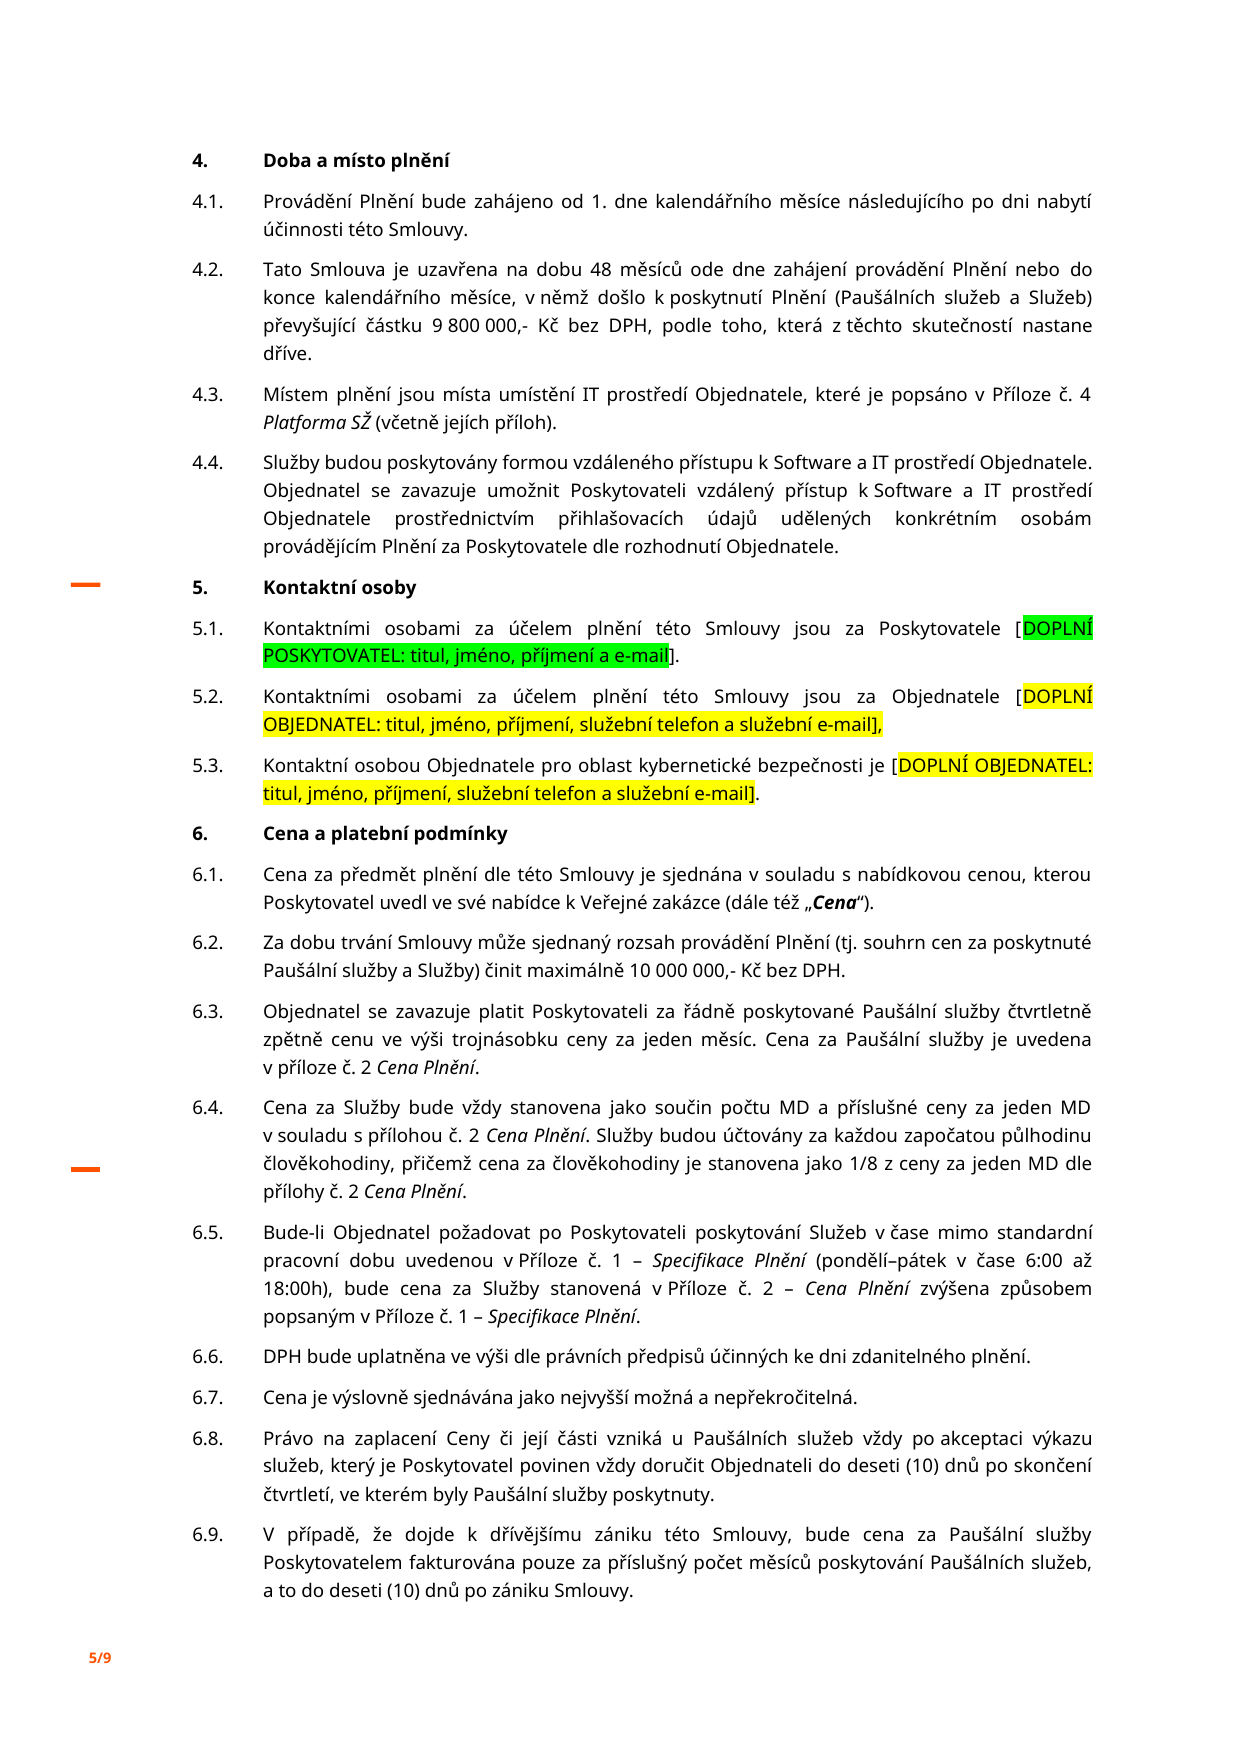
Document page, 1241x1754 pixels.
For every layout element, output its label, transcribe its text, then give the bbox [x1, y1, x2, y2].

text Kontaktní osoby [192, 574, 1093, 600]
text Cena a platební podmínky [192, 820, 1093, 846]
text DPH bude uplatněna ve výši dle právních předpisů účinných ke dni zdanitelného plnění. [192, 1344, 1093, 1369]
text Objednatel se zavazuje platit Poskytovateli za řádně poskytované Paušální služby čtvrtletně zpětně cenu ve výši trojnásobku ceny za jeden měsíc. Cena za Paušální služby je uvedena v příloze č. 2 Cena Plnění. [192, 998, 1093, 1079]
text Cena za Služby bude vždy stanovena jako součin počtu MD a příslušné ceny za jeden MD v souladu s přílohou č. 2 Cena Plnění. Služby budou účtovány za každou započatou půlhodinu člověkohodiny, přičemž cena za člověkohodiny je stanovena jako 1/8 z ceny za jeden MD dle přílohy č. 2 Cena Plnění. [192, 1094, 1093, 1204]
text V případě, že dojde k dřívějšímu zániku této Smlouvy, bude cena za Paušální služby Poskytovatelem fakturována pouze za příslušný počet měsíců poskytování Paušálních služeb, a to do deseti (10) dnů po zániku Smlouvy. [192, 1521, 1093, 1603]
text Bude-li Objednatel požadovat po Poskytovateli poskytování Služeb v čase mimo standardní pracovní dobu uvedenou v Příloze č. 1 – Specifikace Plnění (pondělí–pátek v čase 6:00 až 18:00h), bude cena za Služby stanovená v Příloze č. 2 – Cena Plnění zvýšena způsobem popsaným v Příloze č. 1 – Specifikace Plnění. [192, 1219, 1093, 1329]
text Místem plnění jsou místa umístění IT prostředí Objednatele, které je popsáno v Příloze č. 4 Platforma SŽ (včetně jejích příloh). [192, 381, 1093, 435]
text Kontaktními osobami za účelem plnění této Smlouvy jsou za Objednatele [DOPLNÍ OBJEDNATEL: titul, jméno, příjmení, služební telefon a služební e-mail], [192, 683, 1093, 737]
text Za dobu trvání Smlouvy může sjednaný rozsah provádění Plnění (tj. souhrn cen za poskytnuté Paušální služby a Služby) činit maximálně 10 000 000,- Kč bez DPH. [192, 929, 1093, 983]
text Cena za předmět plnění dle této Smlouvy je sjednána v souladu s nabídkovou cenou, kterou Poskytovatel uvedl ve své nabídce k Veřejné zakázce (dále též „Cena“). [192, 861, 1093, 914]
text Právo na zaplacení Ceny či její části vzniká u Paušálních služeb vždy po akceptaci výkazu služeb, který je Poskytovatel povinen vždy doručit Objednateli do deseti (10) dnů po skončení čtvrtletí, ve kterém byly Paušální služby poskytnuty. [192, 1425, 1093, 1506]
text Doba a místo plnění [192, 147, 1093, 173]
text Cena je výslovně sjednávána jako nejvyšší možná a nepřekročitelná. [192, 1384, 1093, 1410]
text Provádění Plnění bude zahájeno od 1. dne kalendářního měsíce následujícího po dni nabytí účinnosti této Smlouvy. [192, 188, 1093, 242]
text Kontaktními osobami za účelem plnění této Smlouvy jsou za Poskytovatele [DOPLNÍ POSKYTOVATEL: titul, jméno, příjmení a e-mail]. [192, 615, 1093, 668]
text Tato Smlouva je uzavřena na dobu 48 měsíců ode dne zahájení provádění Plnění nebo do konce kalendářního měsíce, v němž došlo k poskytnutí Plnění (Paušálních služeb a Služeb) převyšující částku 9 800 000,- Kč bez DPH, podle toho, která z těchto skutečností nastane dříve. [192, 257, 1093, 366]
text Služby budou poskytovány formou vzdáleného přístupu k Software a IT prostředí Objednatele. Objednatel se zavazuje umožnit Poskytovateli vzdálený přístup k Software a IT prostředí Objednatele prostřednictvím přihlašovacích údajů udělených konkrétním osobám provádějícím Plnění za Poskytovatele dle rozhodnutí Objednatele. [192, 450, 1093, 559]
text Kontaktní osobou Objednatele pro oblast kybernetické bezpečnosti je [DOPLNÍ OBJEDNATEL: titul, jméno, příjmení, služební telefon a služební e-mail]. [192, 752, 1093, 805]
